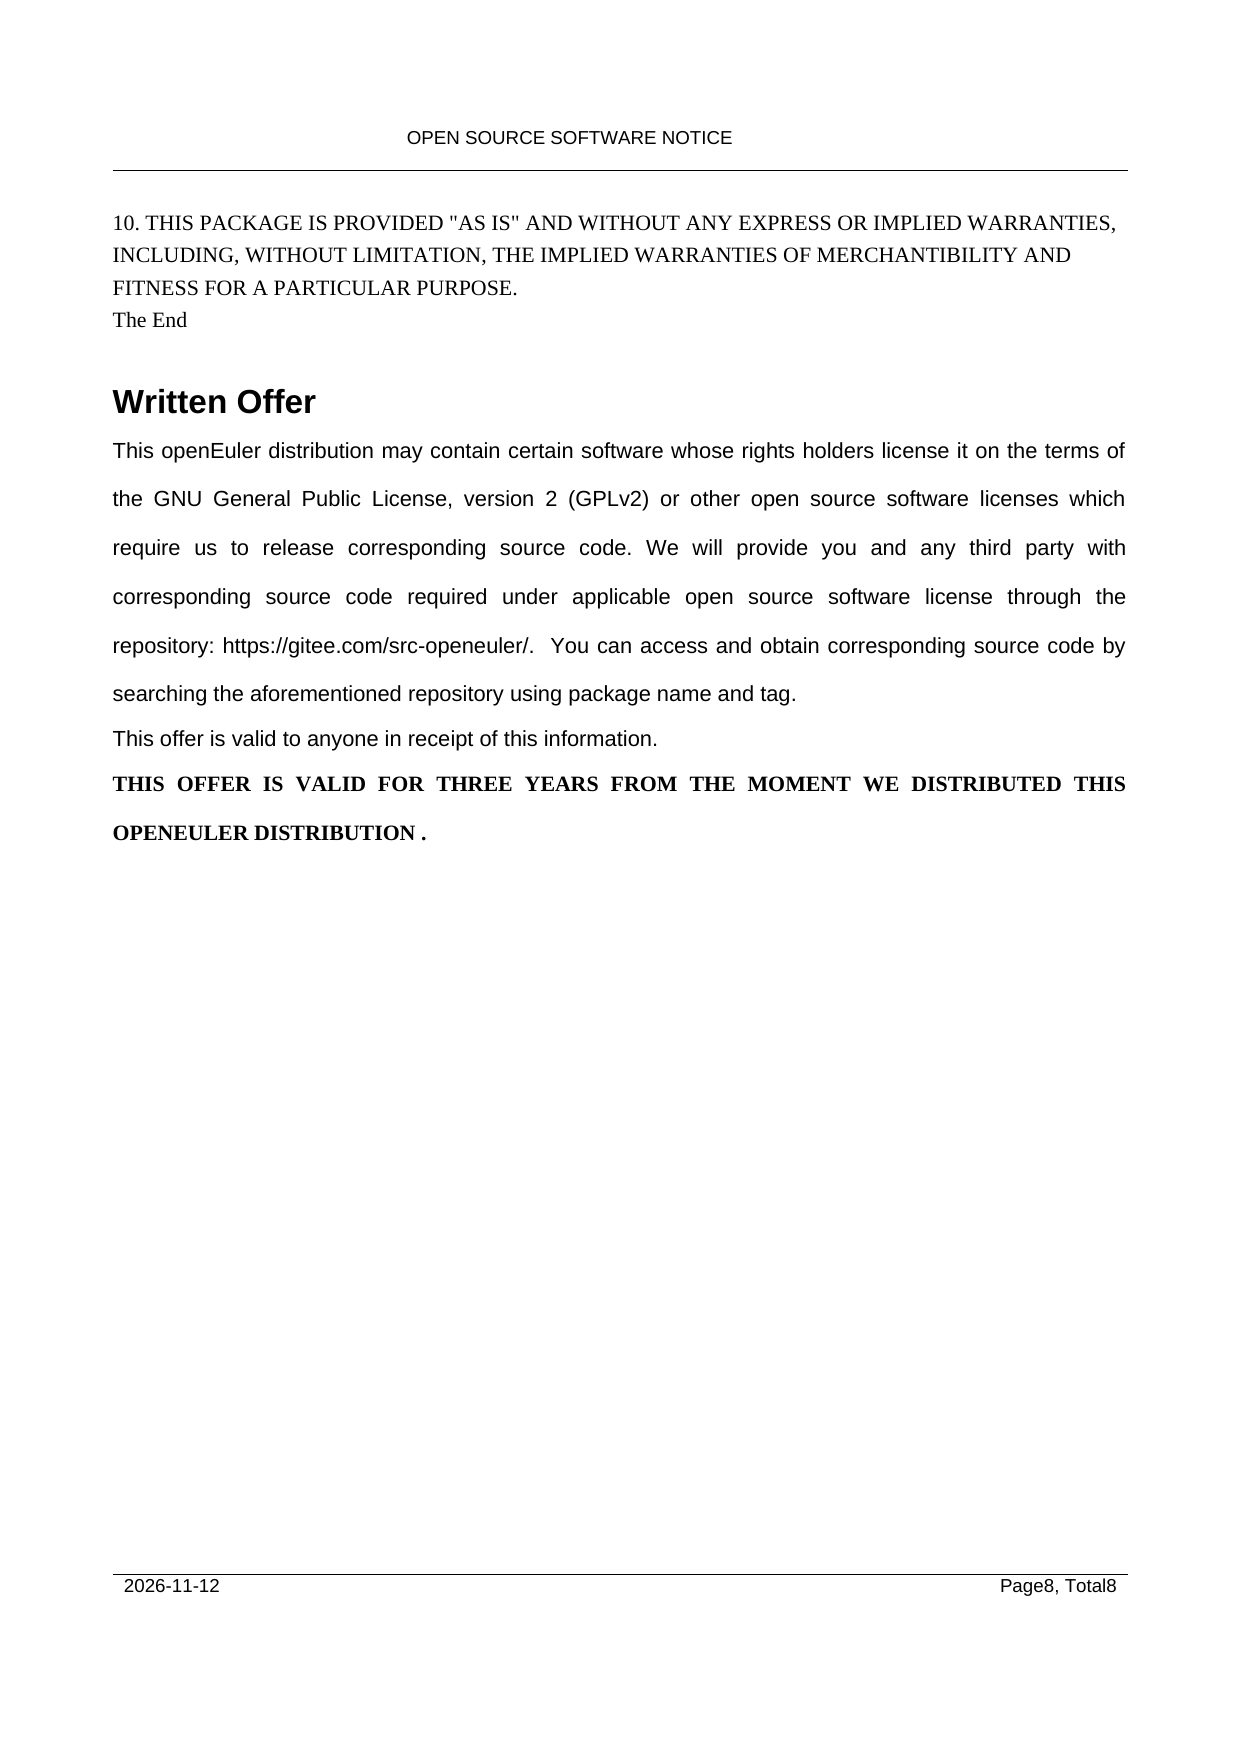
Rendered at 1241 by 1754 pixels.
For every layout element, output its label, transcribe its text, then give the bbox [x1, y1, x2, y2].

text 10. THIS PACKAGE IS PROVIDED "AS IS" AND WITHOUT ANY EXPRESS OR IMPLIED WARRANTIES, INCLUDING, WITHOUT LIMITATION, THE IMPLIED WARRANTIES OF MERCHANTIBILITY AND FITNESS FOR A PARTICULAR PURPOSE. [112, 206, 1128, 304]
text Written Offer [112, 369, 1128, 434]
text This offer is valid to anyone in receipt of this information. [112, 723, 1128, 755]
text THIS OFFER IS VALID FOR THREE YEARS FROM THE MOMENT WE DISTRIBUTED THIS OPENEULER DISTRIBUTION . [112, 768, 1128, 849]
text The End [112, 304, 1128, 369]
text This openEuler distribution may contain certain software whose rights holders license it on the terms of the GNU General Public License, version 2 (GPLv2) or other open source software licenses which require us to release corresponding source code. We will provide you and any third party with corresponding source code required under applicable open source software license through the repository: https://gitee.com/src-openeuler/. You can access and obtain corresponding source code by searching the aforementioned repository using package name and tag. [112, 434, 1128, 710]
